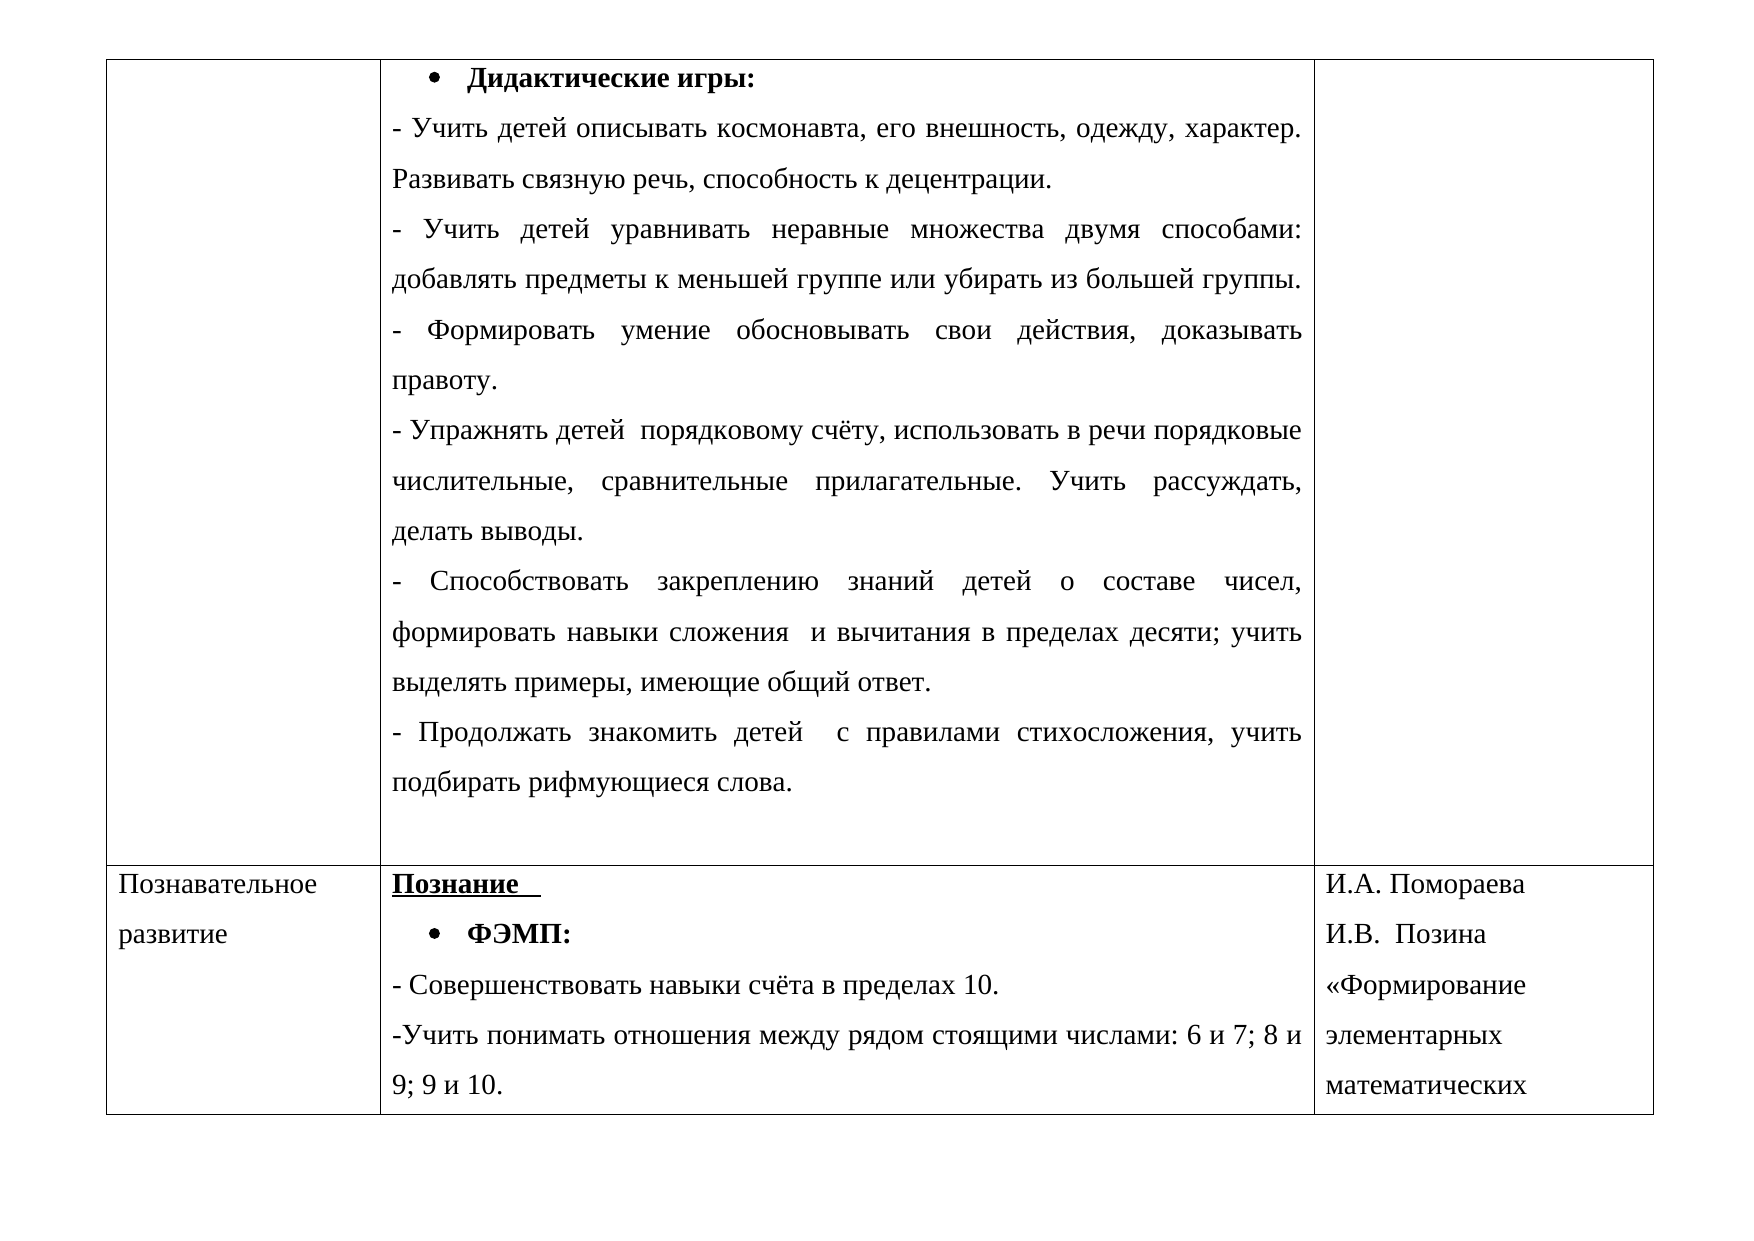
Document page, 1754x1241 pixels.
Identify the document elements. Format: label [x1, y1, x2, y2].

table_cell [107, 60, 380, 865]
table_cell [1315, 60, 1653, 865]
table_cell [107, 866, 380, 1114]
table_cell [381, 866, 1314, 1114]
table_cell [1315, 866, 1653, 1114]
table_cell [381, 60, 1314, 865]
